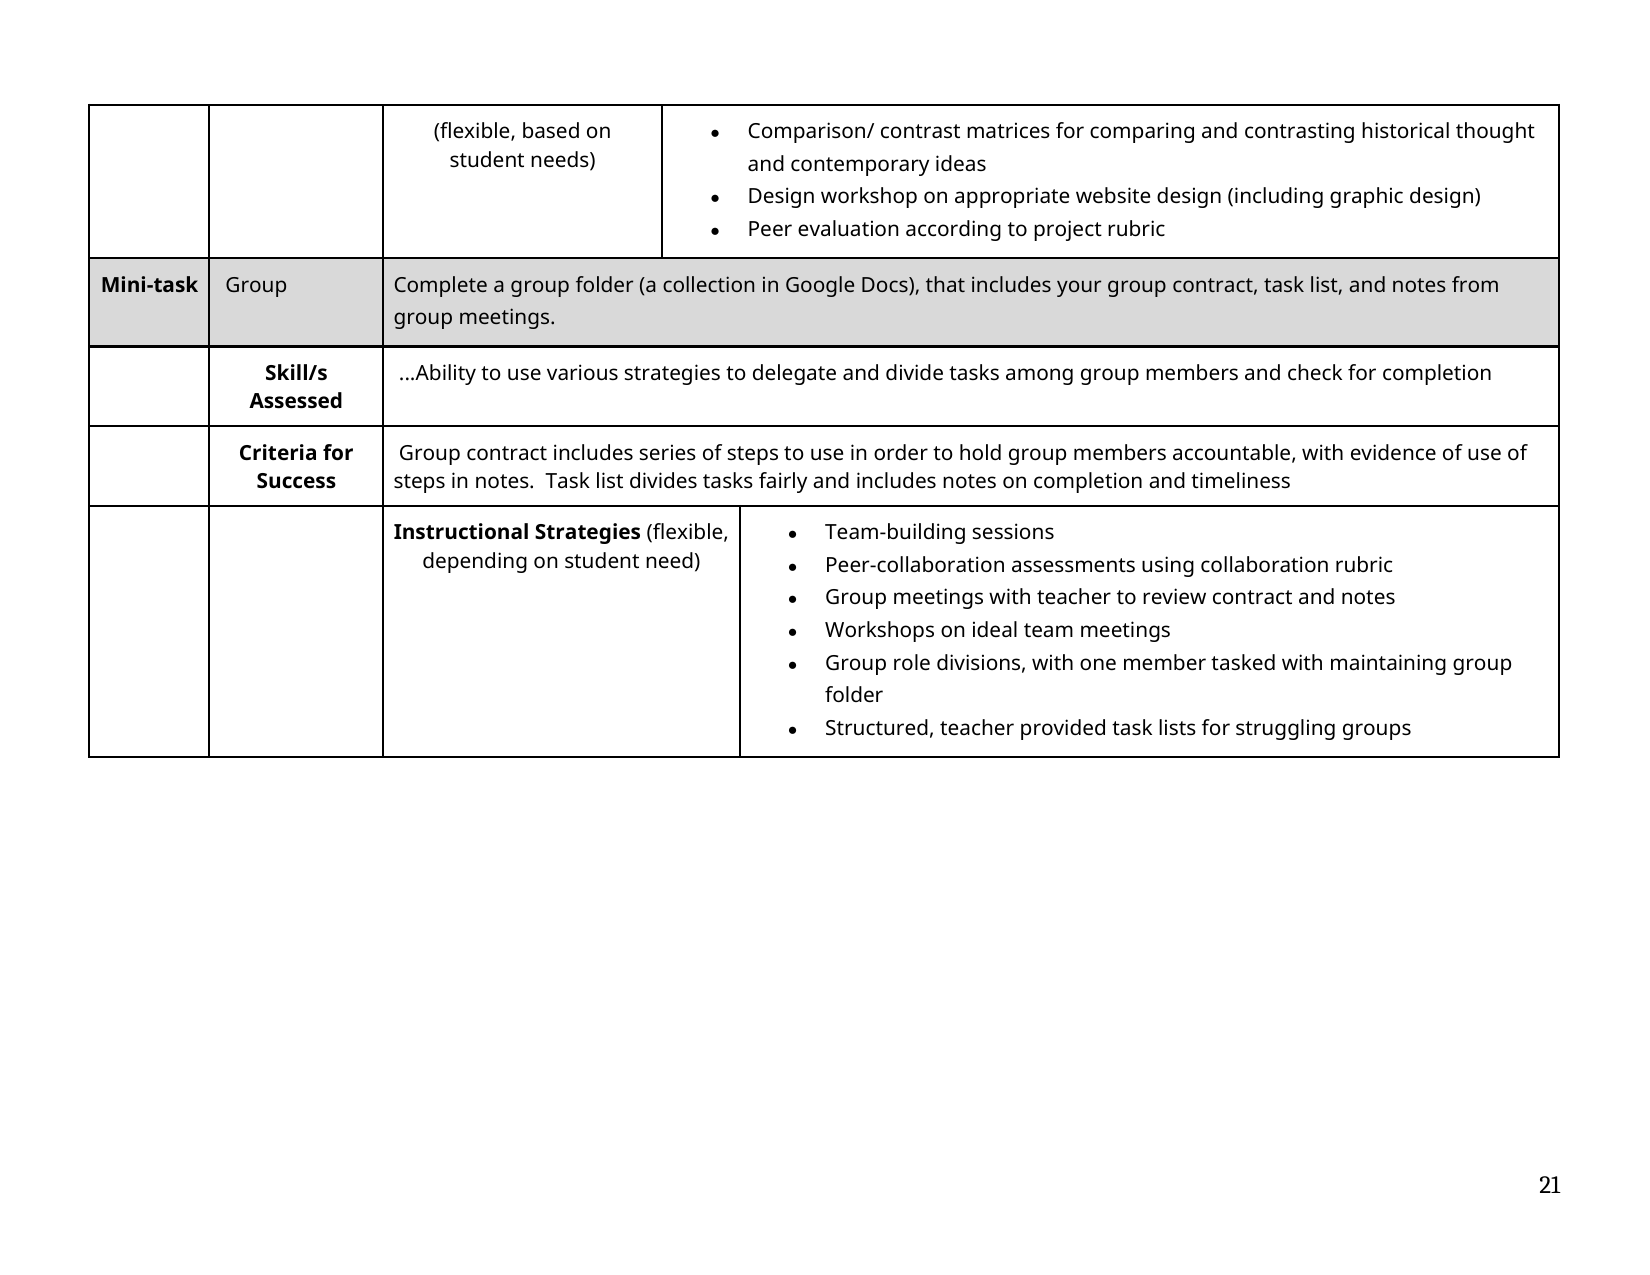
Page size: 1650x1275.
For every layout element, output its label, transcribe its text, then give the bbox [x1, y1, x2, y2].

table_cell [384, 106, 661, 257]
table_cell Team-building sessions Peer-collaboration assessments using collaboration rubric Group meetings with teacher to review contract and notes Workshops on ideal team meetings Group role divisions, with one member tasked with maintaining group folder Structured, teacher provided task lists for struggling groups [741, 507, 1558, 756]
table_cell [663, 106, 1558, 257]
table_cell Mini-task [90, 259, 208, 345]
table_cell ...Ability to use various strategies to delegate and divide tasks among group members and check for completion [384, 348, 1558, 425]
table_cell [210, 507, 382, 756]
table_cell Group [210, 259, 382, 345]
table_cell [90, 427, 208, 505]
table_cell [210, 106, 382, 257]
table_cell [90, 507, 208, 756]
table_cell [90, 106, 208, 257]
table_cell Complete a group folder (a collection in Google Docs), that includes your group contract, task list, and notes from group meetings. [384, 259, 1558, 345]
table_cell Group contract includes series of steps to use in order to hold group members accountable, with evidence of use of steps in notes. Task list divides tasks fairly and includes notes on completion and timeliness [384, 427, 1558, 505]
table_cell [90, 348, 208, 425]
table_cell Criteria for Success [210, 427, 382, 505]
table_cell Skill/s Assessed [210, 348, 382, 425]
table_cell Instructional Strategies (flexible, depending on student need) [384, 507, 739, 756]
